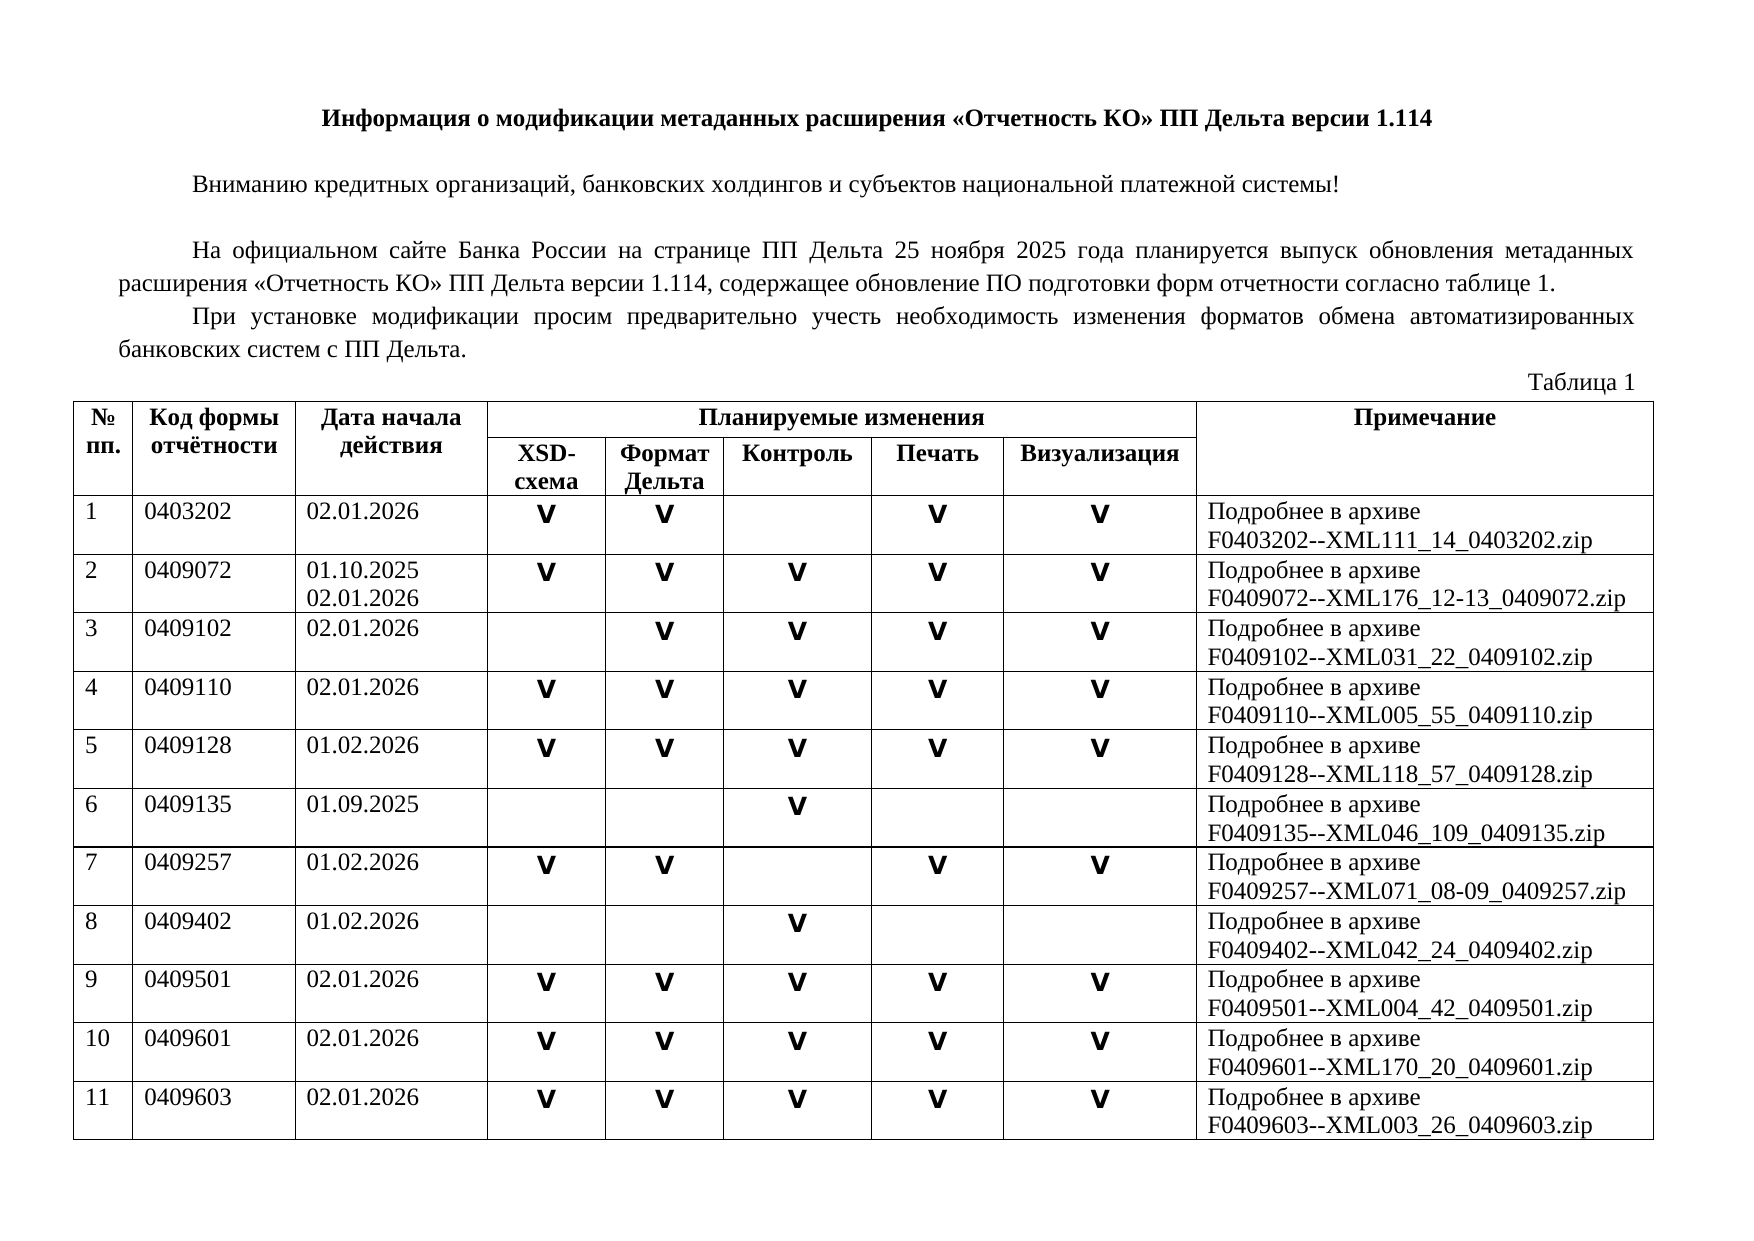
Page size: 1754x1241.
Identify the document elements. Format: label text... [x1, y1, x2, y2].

table_cell Подробнее в архиве F0409603--XML003_26_0409603.zip [1197, 1082, 1653, 1139]
table_cell Ⅴ [724, 730, 871, 788]
table_cell 8 [74, 906, 132, 963]
table_cell Ⅴ [872, 672, 1003, 729]
table_cell Ⅴ [872, 1023, 1003, 1081]
table_cell Ⅴ [488, 672, 605, 729]
table_cell Ⅴ [872, 613, 1003, 671]
table_cell XSD-схема [488, 438, 605, 495]
table_cell Ⅴ [724, 672, 871, 729]
table_cell 02.01.2026 [296, 672, 487, 729]
table_cell 0409501 [133, 965, 295, 1022]
table_cell 02.01.2026 [296, 1023, 487, 1081]
table_cell 10 [74, 1023, 132, 1081]
table_cell Ⅴ [1004, 672, 1196, 729]
table_cell 5 [74, 730, 132, 788]
table_cell 0409257 [133, 848, 295, 905]
table_cell Подробнее в архиве F0409128--XML118_57_0409128.zip [1197, 730, 1653, 788]
table_cell 7 [74, 848, 132, 905]
table_cell [488, 906, 605, 963]
table_cell Ⅴ [606, 965, 723, 1022]
table_cell Подробнее в архиве F0409072--XML176_12-13_0409072.zip [1197, 555, 1653, 612]
table_cell Ⅴ [1004, 613, 1196, 671]
table_cell 01.09.2025 [296, 789, 487, 846]
table_cell Подробнее в архиве F0403202--XML111_14_0403202.zip [1197, 496, 1653, 554]
table_cell 02.01.2026 [296, 496, 487, 554]
table_cell Ⅴ [488, 1023, 605, 1081]
table_cell Ⅴ [488, 496, 605, 554]
table_cell 02.01.2026 [296, 613, 487, 671]
table_header Планируемые изменения [488, 402, 1196, 437]
table_cell Подробнее в архиве F0409257--XML071_08-09_0409257.zip [1197, 848, 1653, 905]
table_cell 01.10.2025 02.01.2026 [296, 555, 487, 612]
table_cell Печать [872, 438, 1003, 495]
table_cell Ⅴ [872, 1082, 1003, 1139]
table_cell Ⅴ [606, 730, 723, 788]
table_cell Ⅴ [872, 496, 1003, 554]
table_cell Ⅴ [724, 555, 871, 612]
table_cell Подробнее в архиве F0409501--XML004_42_0409501.zip [1197, 965, 1653, 1022]
table_cell [1004, 789, 1196, 846]
table_cell [606, 789, 723, 846]
table_cell Ⅴ [1004, 496, 1196, 554]
text Информация о модификации метаданных расширения «Отчетность КО» ПП Дельта версии 1.114 [118, 103, 1636, 132]
table_cell Ⅴ [606, 555, 723, 612]
table_cell Ⅴ [606, 672, 723, 729]
table_cell [724, 496, 871, 554]
table_cell 01.02.2026 [296, 848, 487, 905]
table_cell [872, 906, 1003, 963]
table_cell 2 [74, 555, 132, 612]
text При установке модификации просим предварительно учесть необходимость изменения форматов обмена автоматизированных банковских систем с ПП Дельта. [118, 301, 1636, 363]
text На официальном сайте Банка России на странице ПП Дельта 25 ноября 2025 года планируется выпуск обновления метаданных расширения «Отчетность КО» ПП Дельта версии 1.114, содержащее обновление ПО подготовки форм отчетности согласно таблице 1. [118, 235, 1636, 297]
table_cell Подробнее в архиве F0409135--XML046_109_0409135.zip [1197, 789, 1653, 846]
table_cell Ⅴ [872, 848, 1003, 905]
table_cell Подробнее в архиве F0409110--XML005_55_0409110.zip [1197, 672, 1653, 729]
table_cell Ⅴ [488, 965, 605, 1022]
table_cell Ⅴ [1004, 1082, 1196, 1139]
table_cell Ⅴ [724, 906, 871, 963]
table_cell 0409102 [133, 613, 295, 671]
table_cell [606, 906, 723, 963]
table_cell [1004, 906, 1196, 963]
table_cell Ⅴ [488, 1082, 605, 1139]
table_cell Подробнее в архиве F0409102--XML031_22_0409102.zip [1197, 613, 1653, 671]
table_cell Ⅴ [606, 613, 723, 671]
table_cell Ⅴ [724, 965, 871, 1022]
table_cell 0409135 [133, 789, 295, 846]
table_cell Ⅴ [606, 1023, 723, 1081]
table_cell Ⅴ [1004, 555, 1196, 612]
table_cell Ⅴ [1004, 965, 1196, 1022]
table_header Дата начала действия [296, 402, 487, 495]
table_cell Ⅴ [872, 730, 1003, 788]
table_header № пп. [74, 402, 132, 495]
table_cell 0409601 [133, 1023, 295, 1081]
table_cell 9 [74, 965, 132, 1022]
table_cell 4 [74, 672, 132, 729]
table_cell Ⅴ [724, 789, 871, 846]
table_cell Ⅴ [872, 555, 1003, 612]
table_cell Ⅴ [724, 613, 871, 671]
table_cell Ⅴ [724, 1023, 871, 1081]
table_cell Ⅴ [1004, 730, 1196, 788]
table_cell Ⅴ [1004, 848, 1196, 905]
text Вниманию кредитных организаций, банковских холдингов и субъектов национальной платежной системы! [118, 169, 1636, 198]
table_cell 3 [74, 613, 132, 671]
table_header Код формы отчётности [133, 402, 295, 495]
table_cell 01.02.2026 [296, 906, 487, 963]
table_cell [488, 613, 605, 671]
table_cell 6 [74, 789, 132, 846]
table_cell [488, 789, 605, 846]
table_cell 0409603 [133, 1082, 295, 1139]
table_cell 02.01.2026 [296, 965, 487, 1022]
text Таблица 1 [118, 367, 1636, 396]
table_header Примечание [1197, 402, 1653, 495]
table_cell 0409402 [133, 906, 295, 963]
table_cell Ⅴ [488, 848, 605, 905]
table_cell Ⅴ [606, 496, 723, 554]
table_cell Контроль [724, 438, 871, 495]
table_cell 01.02.2026 [296, 730, 487, 788]
table_cell Ⅴ [606, 1082, 723, 1139]
table_cell Формат Дельта [606, 438, 723, 495]
table_cell Подробнее в архиве F0409601--XML170_20_0409601.zip [1197, 1023, 1653, 1081]
table_cell 0409110 [133, 672, 295, 729]
table_cell 0409072 [133, 555, 295, 612]
table_cell 1 [74, 496, 132, 554]
table_cell Ⅴ [872, 965, 1003, 1022]
table_cell 0409128 [133, 730, 295, 788]
table_cell Визуализация [1004, 438, 1196, 495]
table_cell 02.01.2026 [296, 1082, 487, 1139]
table_cell Ⅴ [488, 730, 605, 788]
table_cell Ⅴ [606, 848, 723, 905]
table_cell Подробнее в архиве F0409402--XML042_24_0409402.zip [1197, 906, 1653, 963]
table_cell 11 [74, 1082, 132, 1139]
table_cell [724, 848, 871, 905]
table_cell Ⅴ [724, 1082, 871, 1139]
table_cell 0403202 [133, 496, 295, 554]
table_cell [872, 789, 1003, 846]
table_cell Ⅴ [488, 555, 605, 612]
table_cell Ⅴ [1004, 1023, 1196, 1081]
